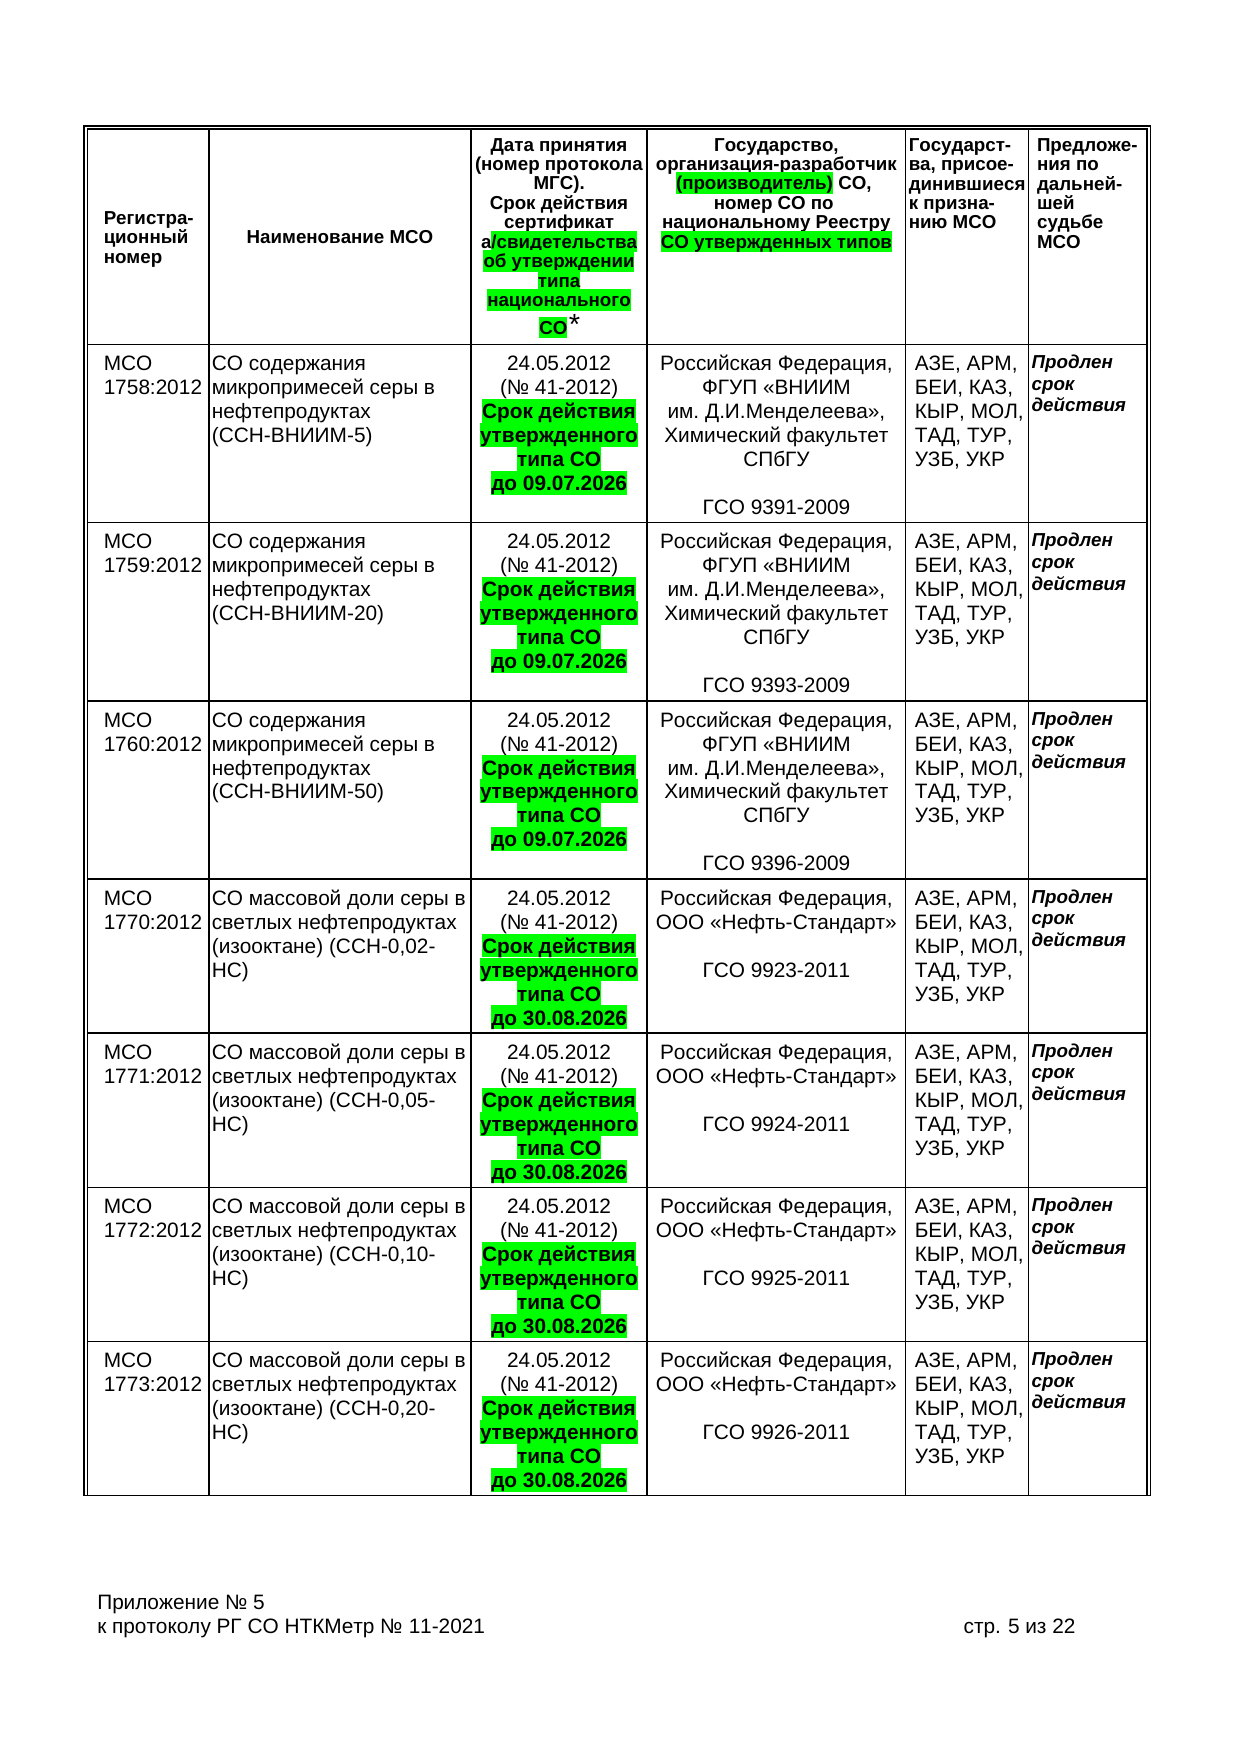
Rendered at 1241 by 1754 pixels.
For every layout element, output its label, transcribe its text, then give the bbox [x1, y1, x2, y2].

table_cell Российская Федерация, ФГУП «ВНИИМ им. Д.И.Менделеева», Химический факультет СПбГУ ГСО 9391-2009 [648, 345, 905, 522]
table_cell АЗЕ, АРМ, БЕИ, КАЗ, КЫР, МОЛ, ТАД, ТУР, УЗБ, УКР [906, 1034, 1028, 1186]
table_cell 24.05.2012 (№ 41-2012) Срок действия утвержденного типа СО до 30.08.2026 [472, 1342, 646, 1495]
table_cell Продлен срок действия [1029, 880, 1146, 1032]
table_cell Российская Федерация, ООО «Нефть-Стандарт» ГСО 9925-2011 [648, 1188, 905, 1341]
table_cell 24.05.2012 (№ 41-2012) Срок действия утвержденного типа СО до 30.08.2026 [472, 1034, 646, 1186]
table_header Регистра-ционный номер [88, 130, 208, 344]
table_cell МСО 1759:2012 [88, 523, 208, 700]
table_header Наименование МСО [210, 130, 470, 344]
table_cell 24.05.2012 (№ 41-2012) Срок действия утвержденного типа СО до 09.07.2026 [472, 523, 646, 700]
table_cell АЗЕ, АРМ, БЕИ, КАЗ, КЫР, МОЛ, ТАД, ТУР, УЗБ, УКР [906, 345, 1028, 522]
table_cell Российская Федерация, ООО «Нефть-Стандарт» ГСО 9923-2011 [648, 880, 905, 1032]
table_cell Продлен срок действия [1029, 523, 1146, 700]
table_cell Российская Федерация, ООО «Нефть-Стандарт» ГСО 9924-2011 [648, 1034, 905, 1186]
table_cell Российская Федерация, ООО «Нефть-Стандарт» ГСО 9926-2011 [648, 1342, 905, 1495]
table_header Предложе-ния по дальней-шей судьбе МСО [1029, 130, 1146, 344]
table_cell Российская Федерация, ФГУП «ВНИИМ им. Д.И.Менделеева», Химический факультет СПбГУ ГСО 9396-2009 [648, 702, 905, 878]
table_cell МСО 1772:2012 [88, 1188, 208, 1341]
table_cell Продлен срок действия [1029, 1034, 1146, 1186]
table_cell АЗЕ, АРМ, БЕИ, КАЗ, КЫР, МОЛ, ТАД, ТУР, УЗБ, УКР [906, 523, 1028, 700]
table_cell 24.05.2012 (№ 41-2012) Срок действия утвержденного типа СО до 30.08.2026 [472, 880, 646, 1032]
table_cell СО массовой доли серы в светлых нефтепродуктах (изооктане) (ССН-0,20-НС) [210, 1342, 470, 1495]
table_cell СО массовой доли серы в светлых нефтепродуктах (изооктане) (ССН-0,05-НС) [210, 1034, 470, 1186]
table_cell 24.05.2012 (№ 41-2012) Срок действия утвержденного типа СО до 09.07.2026 [472, 702, 646, 878]
table_cell СО содержания микропримесей серы в нефтепродуктах (ССН-ВНИИМ-50) [210, 702, 470, 878]
table_header Государст-ва, присое-динившиеся к призна-нию МСО [906, 130, 1028, 344]
table_cell МСО 1770:2012 [88, 880, 208, 1032]
table_cell 24.05.2012 (№ 41-2012) Срок действия утвержденного типа СО до 09.07.2026 [472, 345, 646, 522]
table_cell СО массовой доли серы в светлых нефтепродуктах (изооктане) (ССН-0,02-НС) [210, 880, 470, 1032]
table_cell АЗЕ, АРМ, БЕИ, КАЗ, КЫР, МОЛ, ТАД, ТУР, УЗБ, УКР [906, 1342, 1028, 1495]
table_cell МСО 1773:2012 [88, 1342, 208, 1495]
table_cell СО содержания микропримесей серы в нефтепродуктах (ССН-ВНИИМ-5) [210, 345, 470, 522]
table_cell АЗЕ, АРМ, БЕИ, КАЗ, КЫР, МОЛ, ТАД, ТУР, УЗБ, УКР [906, 880, 1028, 1032]
table_header Государство, организация-разработчик (производитель) СО, номер СО по национальному Реестру СО утвержденных типов [648, 130, 905, 344]
table_cell 24.05.2012 (№ 41-2012) Срок действия утвержденного типа СО до 30.08.2026 [472, 1188, 646, 1341]
table_cell МСО 1771:2012 [88, 1034, 208, 1186]
table_cell СО массовой доли серы в светлых нефтепродуктах (изооктане) (ССН-0,10-НС) [210, 1188, 470, 1341]
table_cell Российская Федерация, ФГУП «ВНИИМ им. Д.И.Менделеева», Химический факультет СПбГУ ГСО 9393-2009 [648, 523, 905, 700]
table_cell Продлен срок действия [1029, 702, 1146, 878]
table_cell АЗЕ, АРМ, БЕИ, КАЗ, КЫР, МОЛ, ТАД, ТУР, УЗБ, УКР [906, 702, 1028, 878]
table_header Дата принятия (номер протокола МГС). Срок действия сертификата/свидетельства об утверждении типа национального СО* [472, 130, 646, 344]
table_cell АЗЕ, АРМ, БЕИ, КАЗ, КЫР, МОЛ, ТАД, ТУР, УЗБ, УКР [906, 1188, 1028, 1341]
table_cell Продлен срок действия [1029, 345, 1146, 522]
table_cell Продлен срок действия [1029, 1342, 1146, 1495]
table_cell Продлен срок действия [1029, 1188, 1146, 1341]
table_cell МСО 1758:2012 [88, 345, 208, 522]
table_cell МСО 1760:2012 [88, 702, 208, 878]
table_cell СО содержания микропримесей серы в нефтепродуктах (ССН-ВНИИМ-20) [210, 523, 470, 700]
